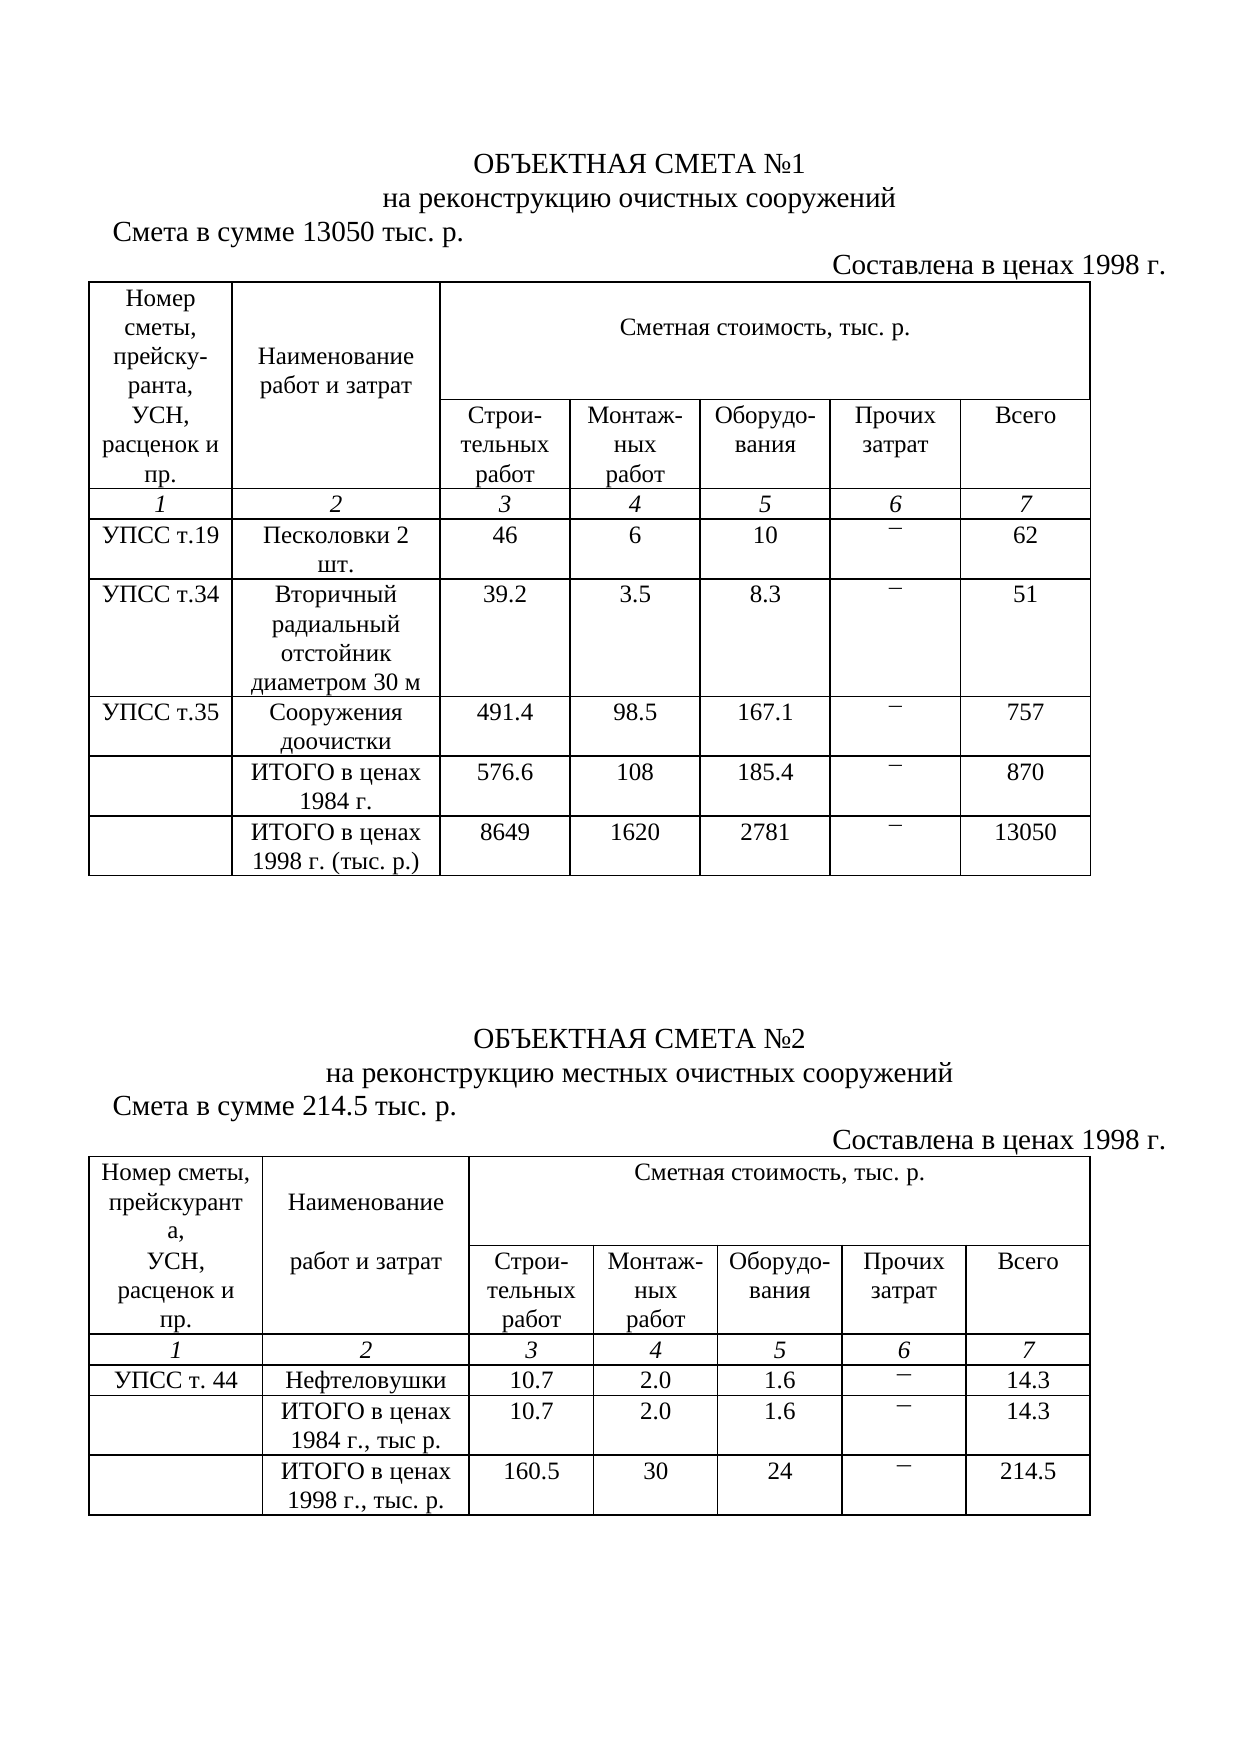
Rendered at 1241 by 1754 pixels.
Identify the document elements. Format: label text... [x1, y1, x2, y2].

text на реконструкцию местных очистных сооружений [112, 1055, 1166, 1089]
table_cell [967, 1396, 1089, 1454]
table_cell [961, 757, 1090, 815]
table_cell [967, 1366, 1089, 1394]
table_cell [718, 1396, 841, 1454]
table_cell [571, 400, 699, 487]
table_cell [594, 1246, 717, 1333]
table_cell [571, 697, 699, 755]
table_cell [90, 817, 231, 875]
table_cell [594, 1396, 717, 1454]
text ОБЪЕКТНАЯ СМЕТА №2 [112, 1022, 1166, 1055]
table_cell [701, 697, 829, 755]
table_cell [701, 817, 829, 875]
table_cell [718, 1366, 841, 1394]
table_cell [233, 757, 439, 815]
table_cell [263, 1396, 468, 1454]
text Составлена в ценах 1998 г. [112, 1122, 1166, 1156]
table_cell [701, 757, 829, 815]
text Смета в сумме 214.5 тыс. р. [112, 1089, 1166, 1122]
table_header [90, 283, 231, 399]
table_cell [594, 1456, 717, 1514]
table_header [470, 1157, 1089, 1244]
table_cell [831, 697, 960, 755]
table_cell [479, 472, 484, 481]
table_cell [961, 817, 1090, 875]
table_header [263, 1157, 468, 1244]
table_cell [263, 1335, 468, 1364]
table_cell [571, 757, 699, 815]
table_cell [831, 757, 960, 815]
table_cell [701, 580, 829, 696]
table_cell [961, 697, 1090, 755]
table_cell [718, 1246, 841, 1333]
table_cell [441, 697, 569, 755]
text Смета в сумме 13050 тыс. р. [112, 214, 1166, 247]
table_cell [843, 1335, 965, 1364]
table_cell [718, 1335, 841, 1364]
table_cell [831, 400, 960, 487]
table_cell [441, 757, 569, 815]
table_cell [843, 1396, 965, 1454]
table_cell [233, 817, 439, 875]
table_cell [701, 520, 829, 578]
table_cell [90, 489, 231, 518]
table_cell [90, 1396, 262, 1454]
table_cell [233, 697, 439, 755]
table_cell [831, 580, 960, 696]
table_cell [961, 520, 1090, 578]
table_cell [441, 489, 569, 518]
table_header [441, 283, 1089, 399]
text ОБЪЕКТНАЯ СМЕТА №1 [112, 147, 1166, 180]
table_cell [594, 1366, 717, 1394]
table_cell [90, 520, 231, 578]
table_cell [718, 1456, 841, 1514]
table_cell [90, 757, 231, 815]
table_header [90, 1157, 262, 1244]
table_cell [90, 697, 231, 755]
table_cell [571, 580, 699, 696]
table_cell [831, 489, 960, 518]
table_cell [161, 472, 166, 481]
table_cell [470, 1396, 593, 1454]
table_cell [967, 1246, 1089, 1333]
text на реконструкцию очистных сооружений [112, 180, 1166, 214]
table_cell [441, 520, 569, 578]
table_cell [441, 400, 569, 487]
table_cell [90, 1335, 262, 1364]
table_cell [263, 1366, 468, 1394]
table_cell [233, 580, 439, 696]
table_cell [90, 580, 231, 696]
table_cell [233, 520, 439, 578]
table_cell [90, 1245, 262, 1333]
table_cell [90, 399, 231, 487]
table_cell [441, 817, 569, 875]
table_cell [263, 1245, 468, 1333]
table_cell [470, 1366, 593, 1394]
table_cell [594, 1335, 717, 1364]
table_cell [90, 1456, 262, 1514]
text Составлена в ценах 1998 г. [112, 247, 1166, 281]
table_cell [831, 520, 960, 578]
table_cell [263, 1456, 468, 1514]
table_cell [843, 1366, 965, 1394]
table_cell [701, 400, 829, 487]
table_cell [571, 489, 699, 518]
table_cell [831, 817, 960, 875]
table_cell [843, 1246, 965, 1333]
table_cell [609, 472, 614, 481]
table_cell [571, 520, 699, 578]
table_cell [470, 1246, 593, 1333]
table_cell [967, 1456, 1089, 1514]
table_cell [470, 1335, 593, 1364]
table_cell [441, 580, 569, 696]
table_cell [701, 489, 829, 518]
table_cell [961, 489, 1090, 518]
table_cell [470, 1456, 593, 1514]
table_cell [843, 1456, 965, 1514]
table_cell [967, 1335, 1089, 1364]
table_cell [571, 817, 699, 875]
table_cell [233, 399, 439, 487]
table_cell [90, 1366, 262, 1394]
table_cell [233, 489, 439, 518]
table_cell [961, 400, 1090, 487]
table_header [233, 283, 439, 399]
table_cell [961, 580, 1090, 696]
